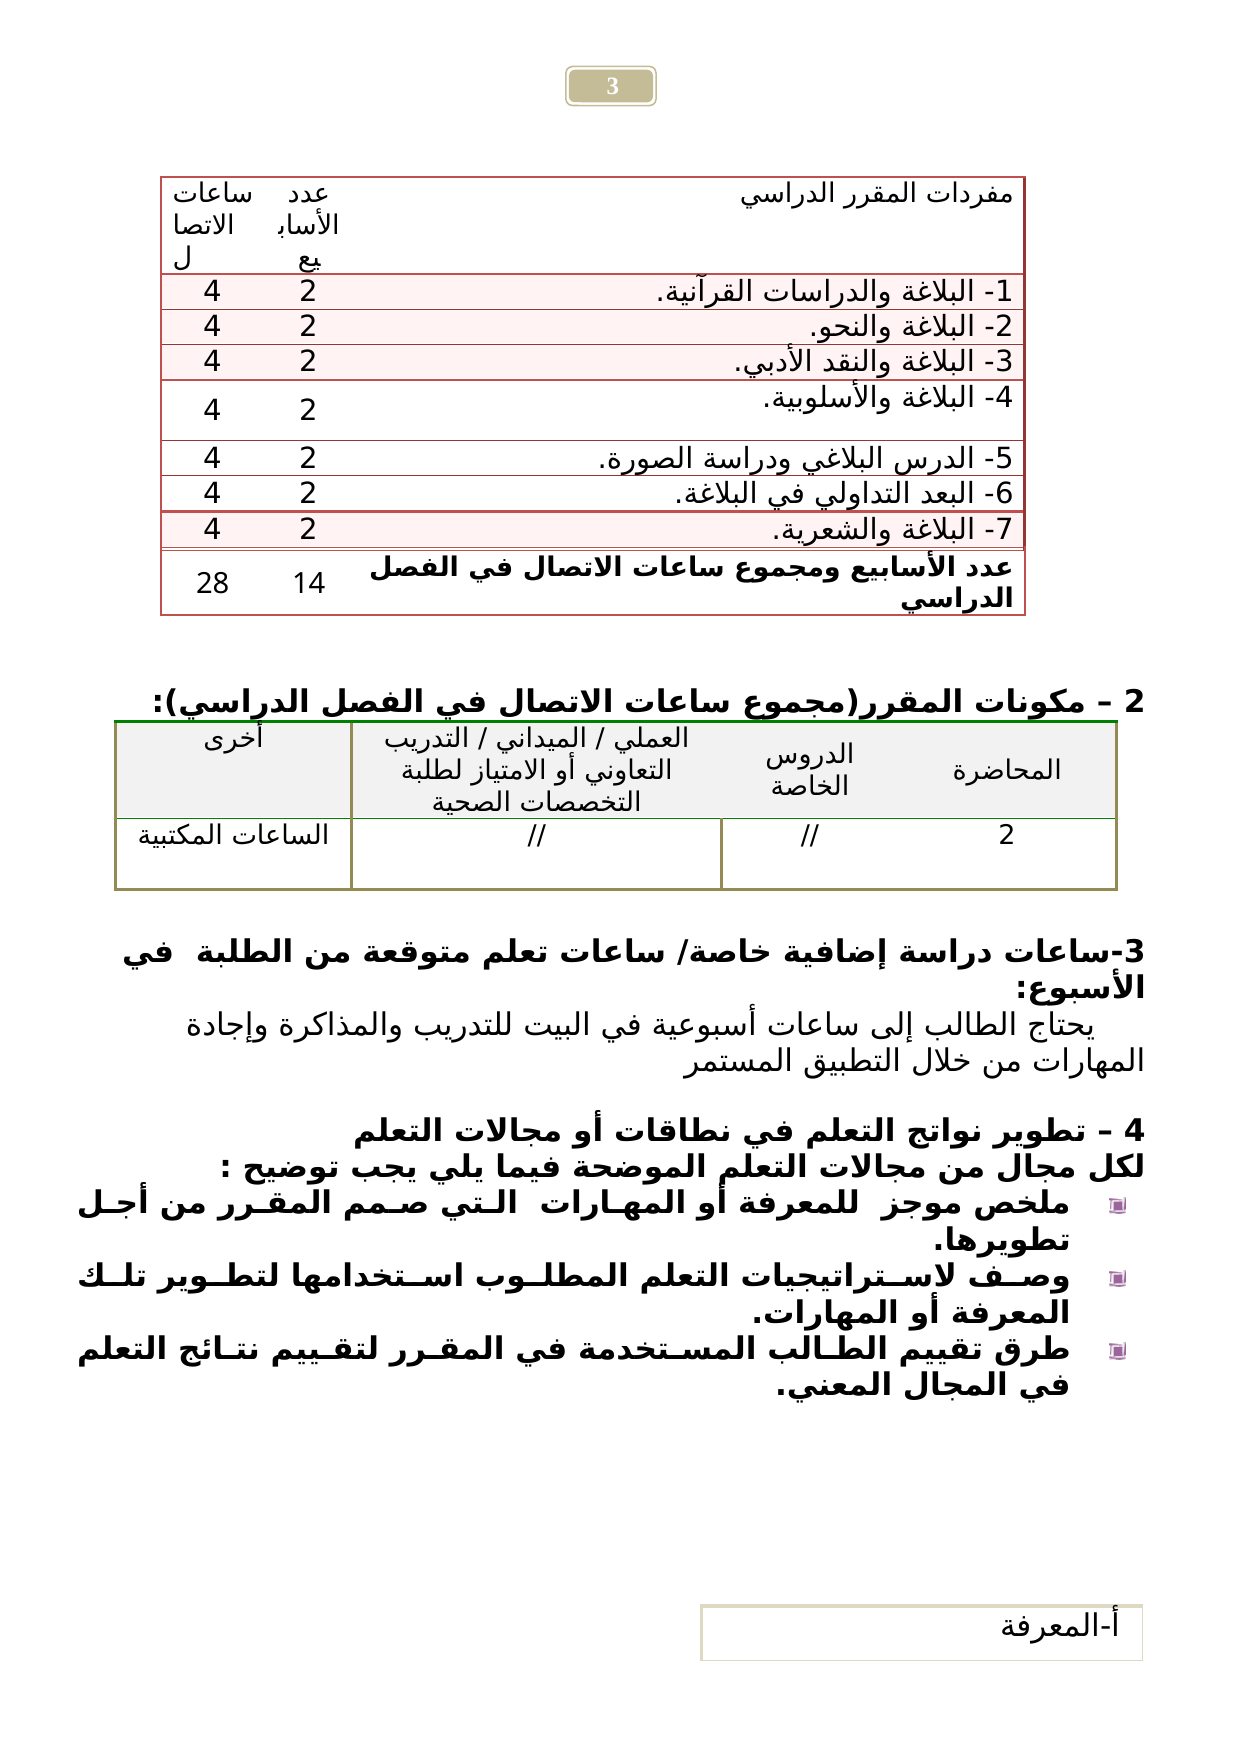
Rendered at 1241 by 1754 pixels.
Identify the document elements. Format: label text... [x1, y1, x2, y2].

table_header عدد الأسابيع [264, 178, 353, 272]
picture [1109, 1197, 1126, 1214]
table_cell 7- البلاغة والشعرية. [353, 513, 1023, 546]
text 2 – مكونات المقرر(مجموع ساعات الاتصال في الفصل الدراسي): [77, 683, 1146, 720]
table_cell // [723, 819, 898, 887]
table_cell 2 [264, 310, 353, 343]
table_cell 2 [264, 275, 353, 308]
table_cell 1- البلاغة والدراسات القرآنية. [353, 275, 1023, 308]
text لكل مجال من مجالات التعلم الموضحة فيما يلي يجب توضيح : [77, 1148, 1146, 1185]
table_cell 4 [162, 345, 264, 378]
table_cell 2 [264, 441, 353, 475]
table_cell 4 [162, 381, 264, 440]
table_cell 14 [264, 551, 353, 614]
table_header الدروس الخاصة [722, 723, 898, 817]
table_cell 4 [162, 441, 264, 475]
picture [1109, 1342, 1126, 1360]
table_cell 5- الدرس البلاغي ودراسة الصورة. [353, 441, 1023, 475]
table_cell 4 [162, 310, 264, 343]
text 3-ساعات دراسة إضافية خاصة/ ساعات تعلم متوقعة من الطلبة في الأسبوع: [77, 933, 1146, 1006]
text 4 – تطوير نواتج التعلم في نطاقات أو مجالات التعلم [77, 1112, 1146, 1148]
table_cell 2 [898, 819, 1115, 887]
list ملخص موجز للمعرفة أو المهارات التي صمم المقرر من أجل تطويرها. [77, 1185, 1108, 1258]
list وصف لاستراتيجيات التعلم المطلوب استخدامها لتطوير تلك المعرفة أو المهارات. [77, 1258, 1108, 1330]
table_cell // [353, 819, 720, 887]
list طرق تقييم الطالب المستخدمة في المقرر لتقييم نتائج التعلم في المجال المعني. [77, 1330, 1108, 1403]
table_cell 2- البلاغة والنحو. [353, 310, 1023, 343]
table_cell 4 [162, 513, 264, 546]
table_cell 3- البلاغة والنقد الأدبي. [353, 345, 1023, 378]
table_cell 2 [264, 381, 353, 440]
table_header ساعات الاتصال [162, 178, 264, 272]
table_header مفردات المقرر الدراسي [353, 178, 1023, 272]
text يحتاج الطالب إلى ساعات أسبوعية في البيت للتدريب والمذاكرة وإجادة المهارات من خلال التطبيق المستمر [77, 1006, 1146, 1079]
table_cell 4 [162, 476, 264, 510]
table_header العملي / الميداني / التدريب التعاوني أو الامتياز لطلبة التخصصات الصحية [353, 723, 722, 817]
table_cell 2 [264, 476, 353, 510]
table_cell 4- البلاغة والأسلوبية. [353, 381, 1023, 440]
table_cell الساعات المكتبية [117, 819, 350, 887]
table_cell 2 [264, 513, 353, 546]
picture [1109, 1270, 1126, 1287]
table_header أ-المعرفة [703, 1608, 1142, 1660]
table_header المحاضرة [898, 723, 1115, 817]
table_cell 6- البعد التداولي في البلاغة. [353, 476, 1023, 510]
table_cell 28 [162, 551, 264, 614]
table_cell عدد الأسابيع ومجموع ساعات الاتصال في الفصل الدراسي [353, 551, 1024, 614]
table_cell 2 [264, 345, 353, 378]
table_cell 4 [162, 275, 264, 308]
table_header أخرى [117, 723, 350, 817]
